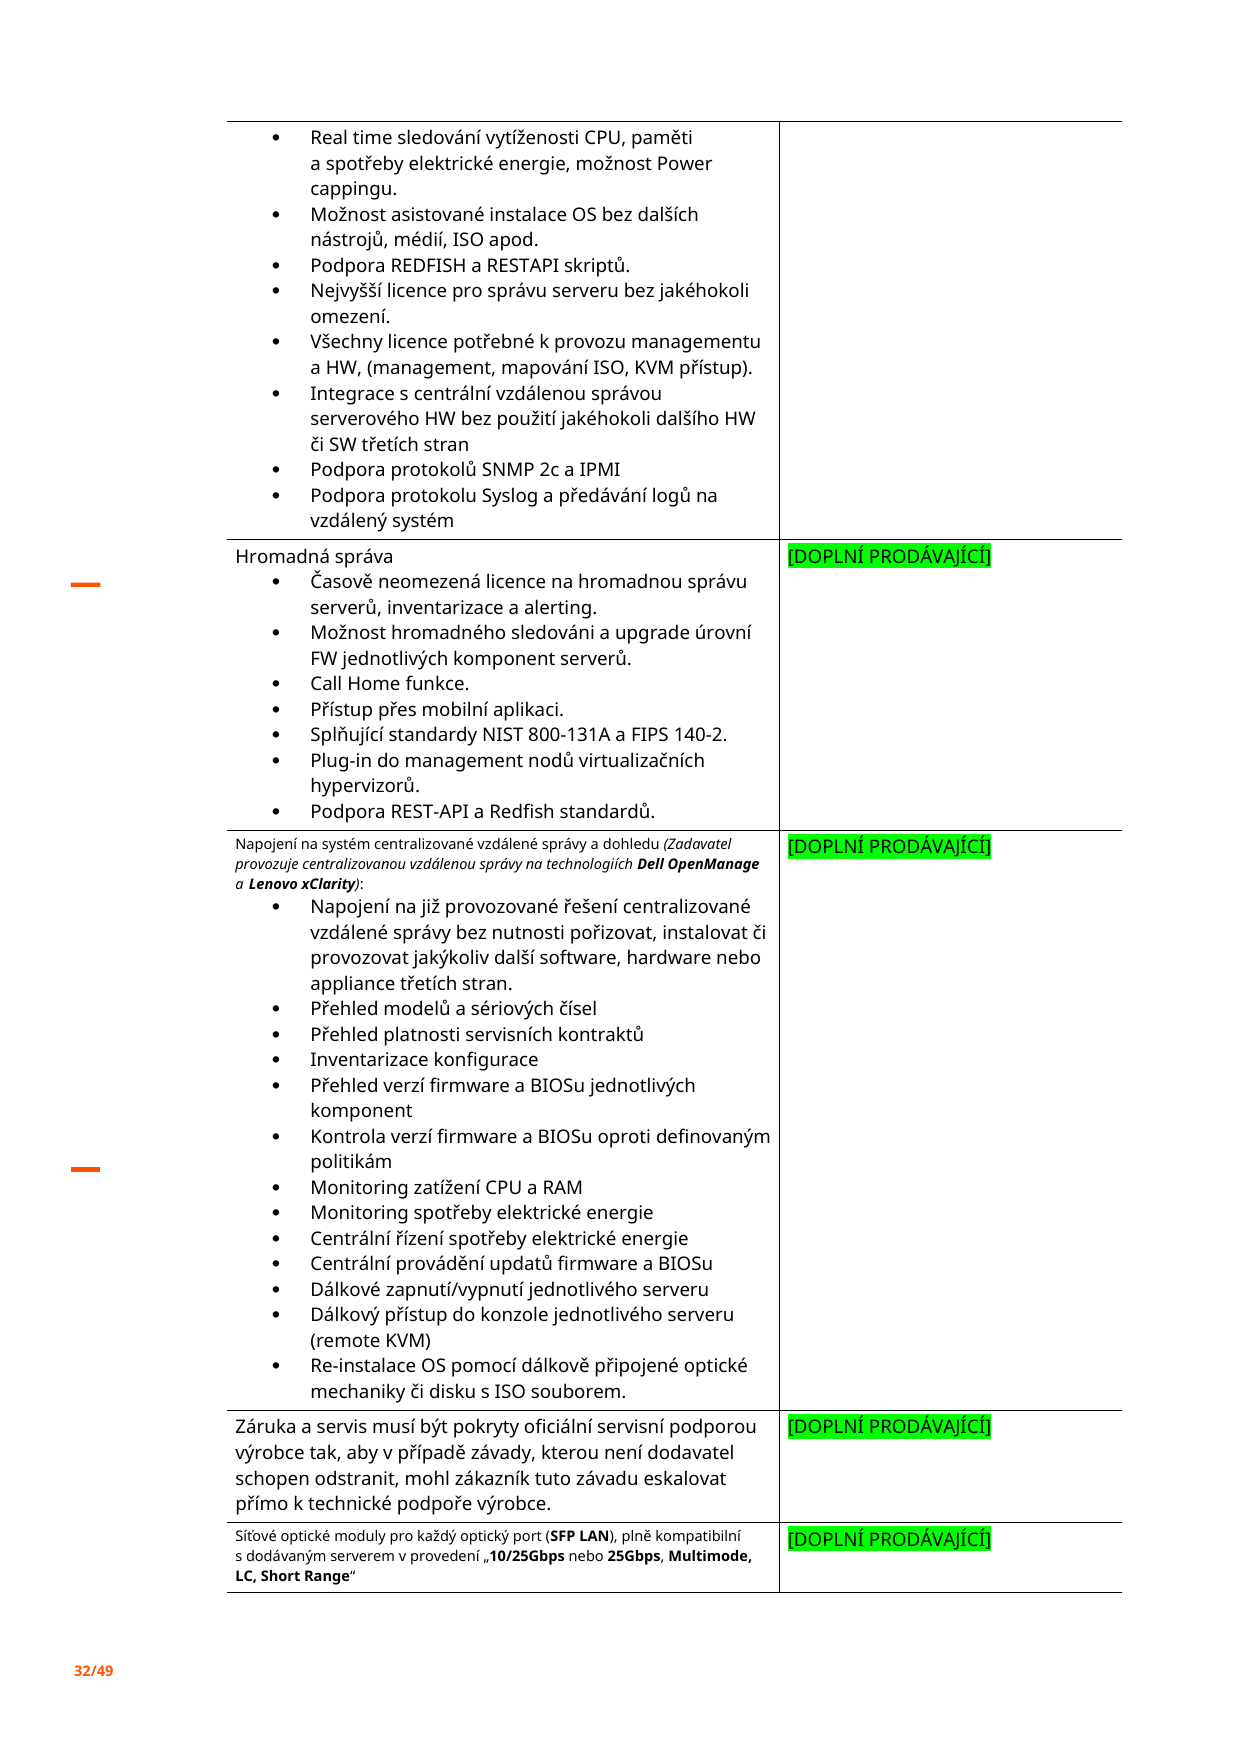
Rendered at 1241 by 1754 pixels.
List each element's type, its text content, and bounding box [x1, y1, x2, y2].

table_cell Hromadná správa Časově neomezená licence na hromadnou správu serverů, inventarizace a alerting. Možnost hromadného sledováni a upgrade úrovní FW jednotlivých komponent serverů. Call Home funkce. Přístup přes mobilní aplikaci. Splňující standardy NIST 800-131A a FIPS 140-2. Plug-in do management nodů virtualizačních hypervizorů. Podpora REST-API a Redfish standardů. [227, 540, 779, 830]
table_cell Napojení na systém centralizované vzdálené správy a dohledu (Zadavatel provozuje centralizovanou vzdálenou správy na technologiích Dell OpenManage a Lenovo xClarity): Napojení na již provozované řešení centralizované vzdálené správy bez nutnosti pořizovat, instalovat či provozovat jakýkoliv další software, hardware nebo appliance třetích stran. Přehled modelů a sériových čísel Přehled platnosti servisních kontraktů Inventarizace konfigurace Přehled verzí firmware a BIOSu jednotlivých komponent Kontrola verzí firmware a BIOSu oproti definovaným politikám Monitoring zatížení CPU a RAM Monitoring spotřeby elektrické energie Centrální řízení spotřeby elektrické energie Centrální provádění updatů firmware a BIOSu Dálkové zapnutí/vypnutí jednotlivého serveru Dálkový přístup do konzole jednotlivého serveru (remote KVM) Re-instalace OS pomocí dálkově připojené optické mechaniky či disku s ISO souborem. [227, 831, 779, 1410]
table_cell Síťové optické moduly pro každý optický port (SFP LAN), plně kompatibilní s dodávaným serverem v provedení „10/25Gbps nebo 25Gbps, Multimode, LC, Short Range“ [227, 1523, 779, 1592]
table_cell [DOPLNÍ PRODÁVAJÍCÍ] [780, 540, 1122, 830]
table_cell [227, 122, 779, 539]
table_cell [DOPLNÍ PRODÁVAJÍCÍ] [780, 831, 1122, 1410]
table_cell [DOPLNÍ PRODÁVAJÍCÍ] [780, 1411, 1122, 1522]
table_cell Záruka a servis musí být pokryty oficiální servisní podporou výrobce tak, aby v případě závady, kterou není dodavatel schopen odstranit, mohl zákazník tuto závadu eskalovat přímo k technické podpoře výrobce. [227, 1411, 779, 1522]
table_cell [780, 1523, 1122, 1592]
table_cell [780, 122, 1122, 539]
